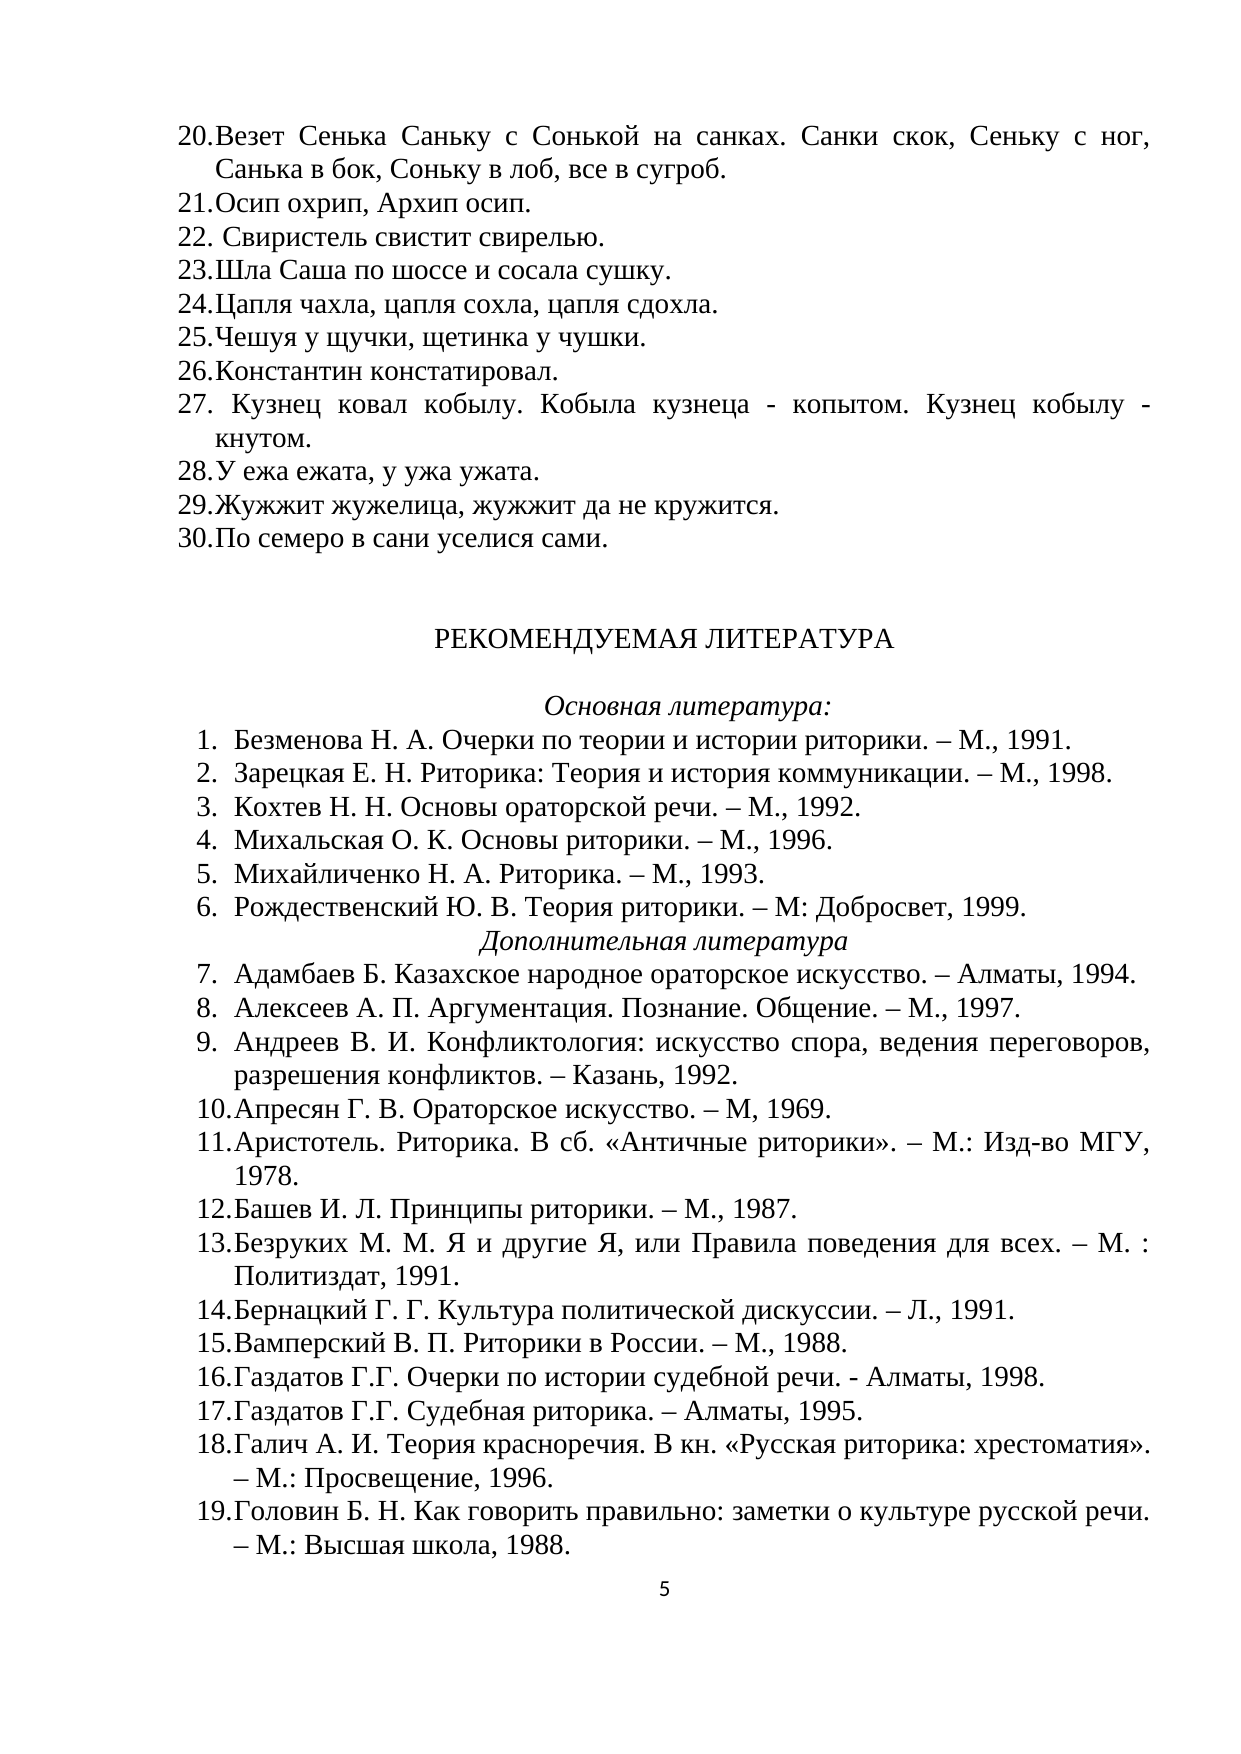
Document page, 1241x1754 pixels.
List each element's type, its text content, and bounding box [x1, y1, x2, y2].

list Башев И. Л. Принципы риторики. – М., 1987. [196, 1191, 1152, 1225]
list Апресян Г. В. Ораторское искусство. – М, 1969. [196, 1091, 1152, 1124]
list Безруких М. М. Я и другие Я, или Правила поведения для всех. – М. : Политиздат, 1991. [196, 1225, 1152, 1292]
list Михальская О. К. Основы риторики. – М., 1996. [196, 822, 1152, 856]
text РЕКОМЕНДУЕМАЯ ЛИТЕРАТУРА [177, 621, 1152, 655]
text Основная литература: [177, 688, 1152, 722]
list Зарецкая Е. Н. Риторика: Теория и история коммуникации. – М., 1998. [196, 755, 1152, 789]
list Газдатов Г.Г. Очерки по истории судебной речи. - Алматы, 1998. [196, 1359, 1152, 1393]
list Везет Сенька Саньку с Сонькой на санках. Санки скок, Сеньку с ног, Санька в бок, Соньку в лоб, все в сугроб. [177, 118, 1152, 185]
list По семеро в сани уселися сами. [177, 521, 1152, 554]
list Андреев В. И. Конфликтология: искусство спора, ведения переговоров, разрешения конфликтов. – Казань, 1992. [196, 1024, 1152, 1091]
list Галич А. И. Теория красноречия. В кн. «Русская риторика: хрестоматия». – М.: Просвещение, 1996. [196, 1426, 1152, 1493]
list Кохтев Н. Н. Основы ораторской речи. – М., 1992. [196, 789, 1152, 822]
list У ежа ежата, у ужа ужата. [177, 453, 1152, 487]
list Осип охрип, Архип осип. [177, 185, 1152, 219]
list Алексеев А. П. Аргументация. Познание. Общение. – М., 1997. [196, 990, 1152, 1024]
list Безменова Н. А. Очерки по теории и истории риторики. – М., 1991. [196, 722, 1152, 755]
list Жужжит жужелица, жужжит да не кружится. [177, 487, 1152, 521]
list Шла Саша по шоссе и сосала сушку. [177, 252, 1152, 286]
list Константин констатировал. [177, 353, 1152, 386]
list Головин Б. Н. Как говорить правильно: заметки о культуре русской речи. – М.: Высшая школа, 1988. [196, 1493, 1152, 1560]
list Газдатов Г.Г. Судебная риторика. – Алматы, 1995. [196, 1393, 1152, 1426]
list Свиристель свистит свирелью. [177, 219, 1152, 252]
list Адамбаев Б. Казахское народное ораторское искусство. – Алматы, 1994. [196, 957, 1152, 990]
list Аристотель. Риторика. В сб. «Античные риторики». – М.: Изд-во МГУ, 1978. [196, 1124, 1152, 1191]
list Цапля чахла, цапля сохла, цапля сдохла. [177, 286, 1152, 319]
list Чешуя у щучки, щетинка у чушки. [177, 319, 1152, 353]
list Бернацкий Г. Г. Культура политической дискуссии. – Л., 1991. [196, 1292, 1152, 1326]
list Кузнец ковал кобылу. Кобыла кузнеца - копытом. Кузнец кобылу - кнутом. [177, 386, 1152, 453]
list Михайличенко Н. А. Риторика. – М., 1993. [196, 856, 1152, 889]
subtitle Дополнительная литература [177, 923, 1152, 957]
list Рождественский Ю. В. Теория риторики. – М: Добросвет, 1999. [196, 889, 1152, 923]
list Вамперский В. П. Риторики в России. – М., 1988. [196, 1326, 1152, 1359]
